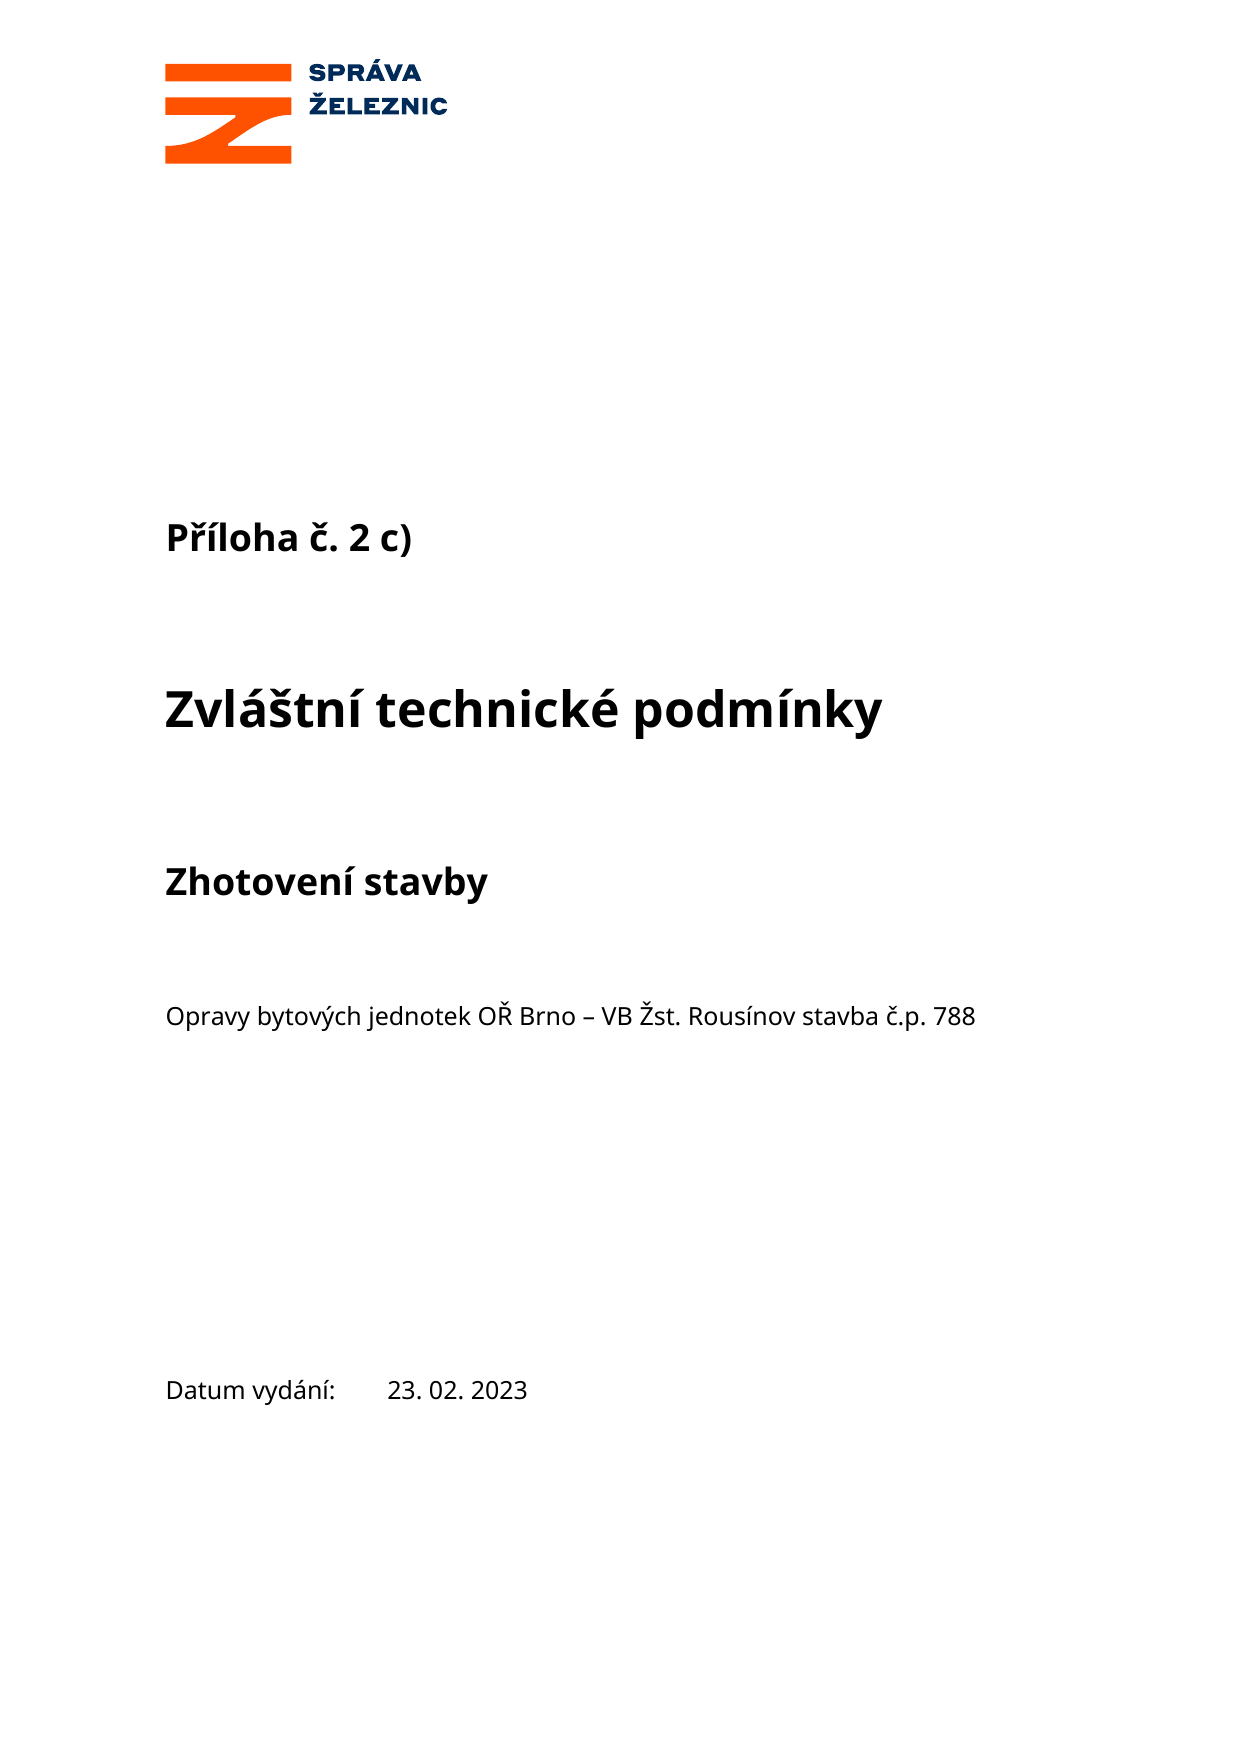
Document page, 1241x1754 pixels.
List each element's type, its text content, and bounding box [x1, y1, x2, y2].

text Zhotovení stavby [165, 855, 1075, 906]
text Datum vydání: 23. 02. 2023 [165, 1373, 1075, 1407]
text Příloha č. 2 c) [165, 512, 1075, 563]
text Zvláštní technické podmínky [165, 674, 1075, 742]
